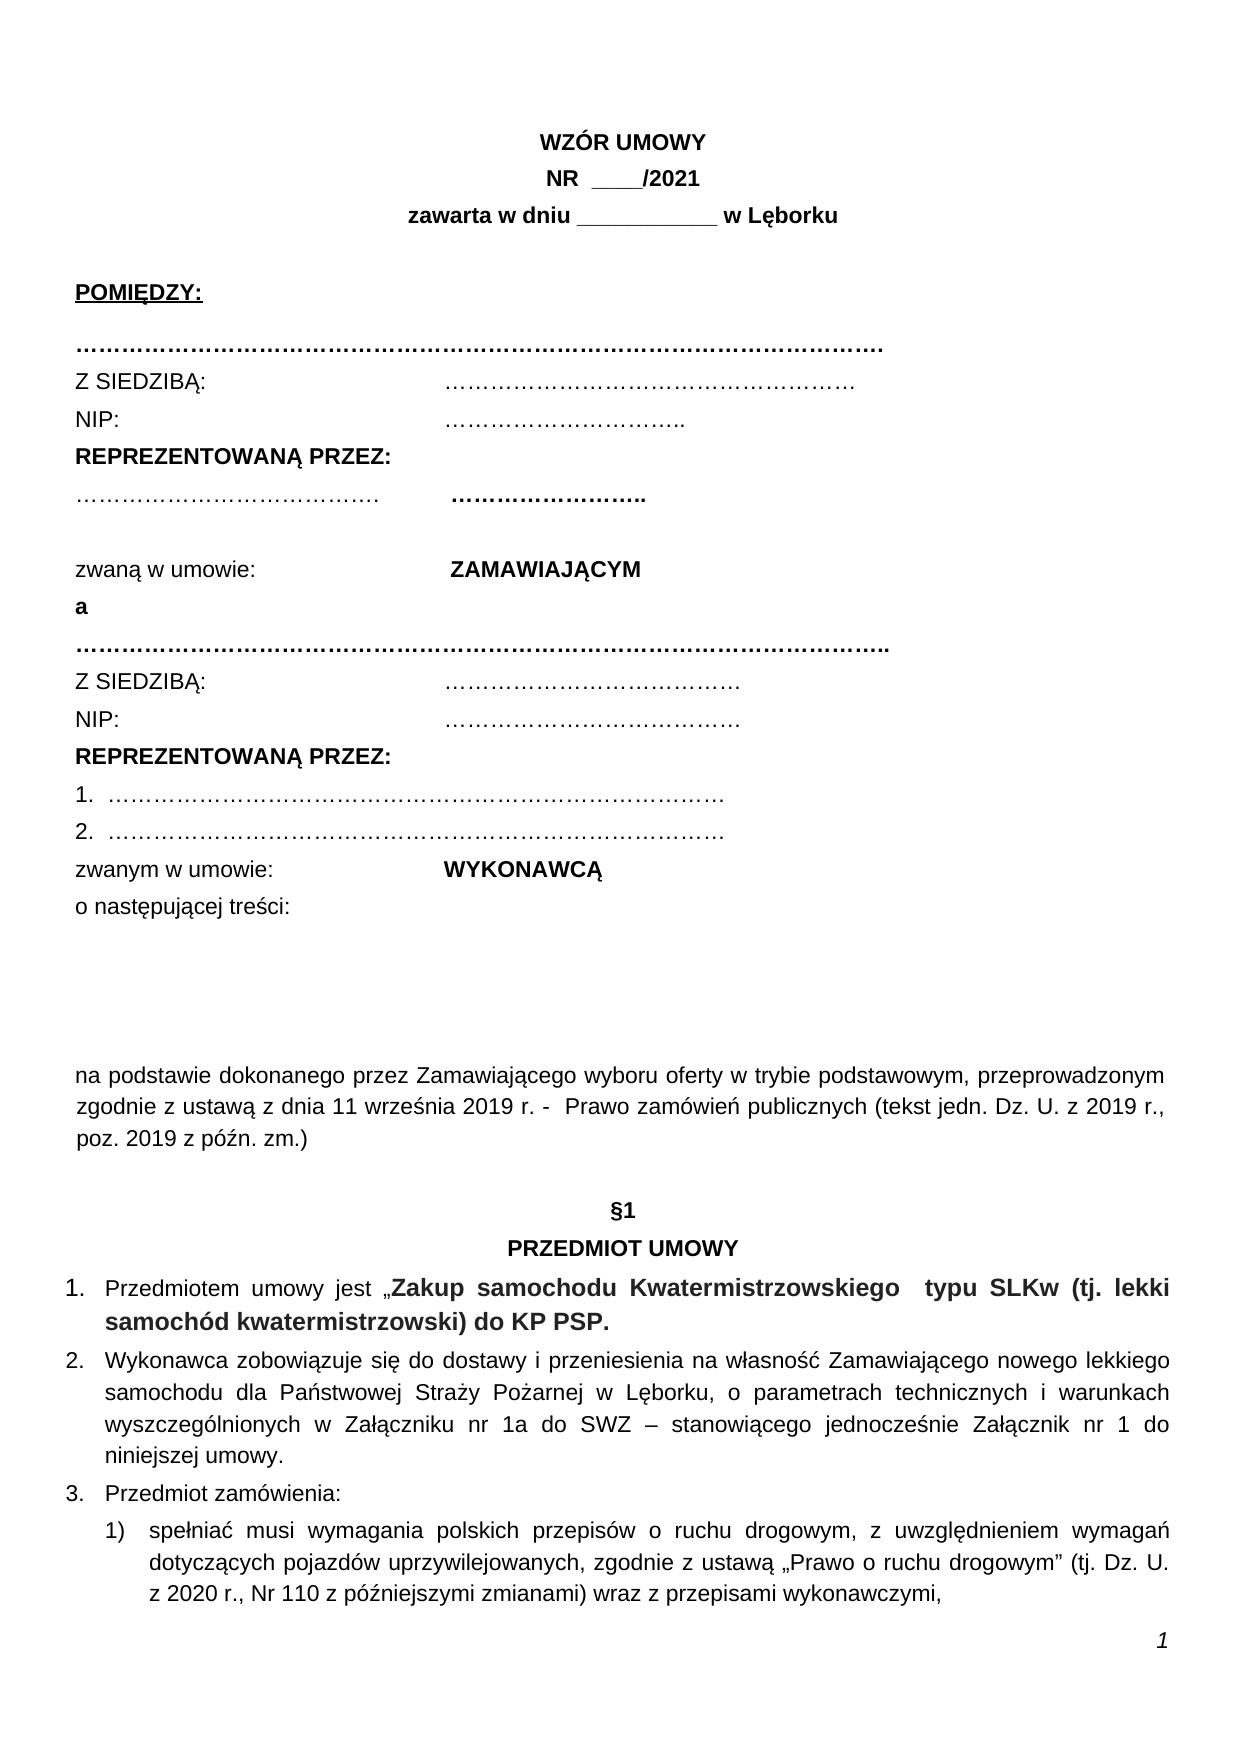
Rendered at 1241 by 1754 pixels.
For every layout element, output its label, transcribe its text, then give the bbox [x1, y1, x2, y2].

text §1 [75, 1197, 1171, 1224]
text Z SIEDZIBĄ: ………………………………… [75, 668, 1171, 695]
text REPREZENTOWANĄ PRZEZ: [75, 743, 1171, 770]
text POMIĘDZY: [75, 278, 1171, 305]
text NR ____/2021 [75, 165, 1171, 192]
list Przedmiot zamówienia: [75, 1479, 1171, 1506]
text 1. ……………………………………………………………………… [75, 781, 1171, 807]
text NIP: ………………………….. [75, 406, 1171, 432]
list Wykonawca zobowiązuje się do dostawy i przeniesienia na własność Zamawiającego nowego lekkiego samochodu dla Państwowej Straży Pożarnej w Lęborku, o parametrach technicznych i warunkach wyszczególnionych w Załączniku nr 1a do SWZ – stanowiącego jednocześnie Załącznik nr 1 do niniejszej umowy. [75, 1347, 1171, 1468]
text na podstawie dokonanego przez Zamawiającego wyboru oferty w trybie podstawowym, przeprowadzonym zgodnie z ustawą z dnia 11 września 2019 r. - Prawo zamówień publicznych (tekst jedn. Dz. U. z 2019 r., poz. 2019 z późn. zm.) [75, 1062, 1166, 1151]
text zawarta w dniu ___________ w Lęborku [75, 202, 1171, 228]
text o następującej treści: [75, 893, 1171, 920]
text 2. ……………………………………………………………………… [75, 818, 1171, 845]
text NIP: ………………………………… [75, 706, 1171, 732]
text PRZEDMIOT UMOWY [75, 1235, 1171, 1261]
text …………………………………. …………………….. [75, 481, 1171, 507]
text zwanym w umowie: WYKONAWCĄ [75, 856, 1171, 882]
text …………………………………………………………………………………………….. [75, 631, 1171, 657]
text ……………………………………………………………………………………………. [75, 331, 1171, 357]
text Z SIEDZIBĄ: ……………………………………………… [75, 368, 1171, 395]
text REPREZENTOWANĄ PRZEZ: [75, 443, 1171, 470]
list spełniać musi wymagania polskich przepisów o ruchu drogowym, z uwzględnieniem wymagań dotyczących pojazdów uprzywilejowanych, zgodnie z ustawą „Prawo o ruchu drogowym” (tj. Dz. U. z 2020 r., Nr 110 z późniejszymi zmianami) wraz z przepisami wykonawczymi, [104, 1517, 1171, 1607]
list Przedmiotem umowy jest „Zakup samochodu Kwatermistrzowskiego typu SLKw (tj. lekki samochód kwatermistrzowski) do KP PSP. [75, 1272, 1171, 1336]
text WZÓR UMOWY [75, 128, 1171, 155]
text a [75, 593, 1171, 620]
text zwaną w umowie: ZAMAWIAJĄCYM [75, 556, 1171, 582]
